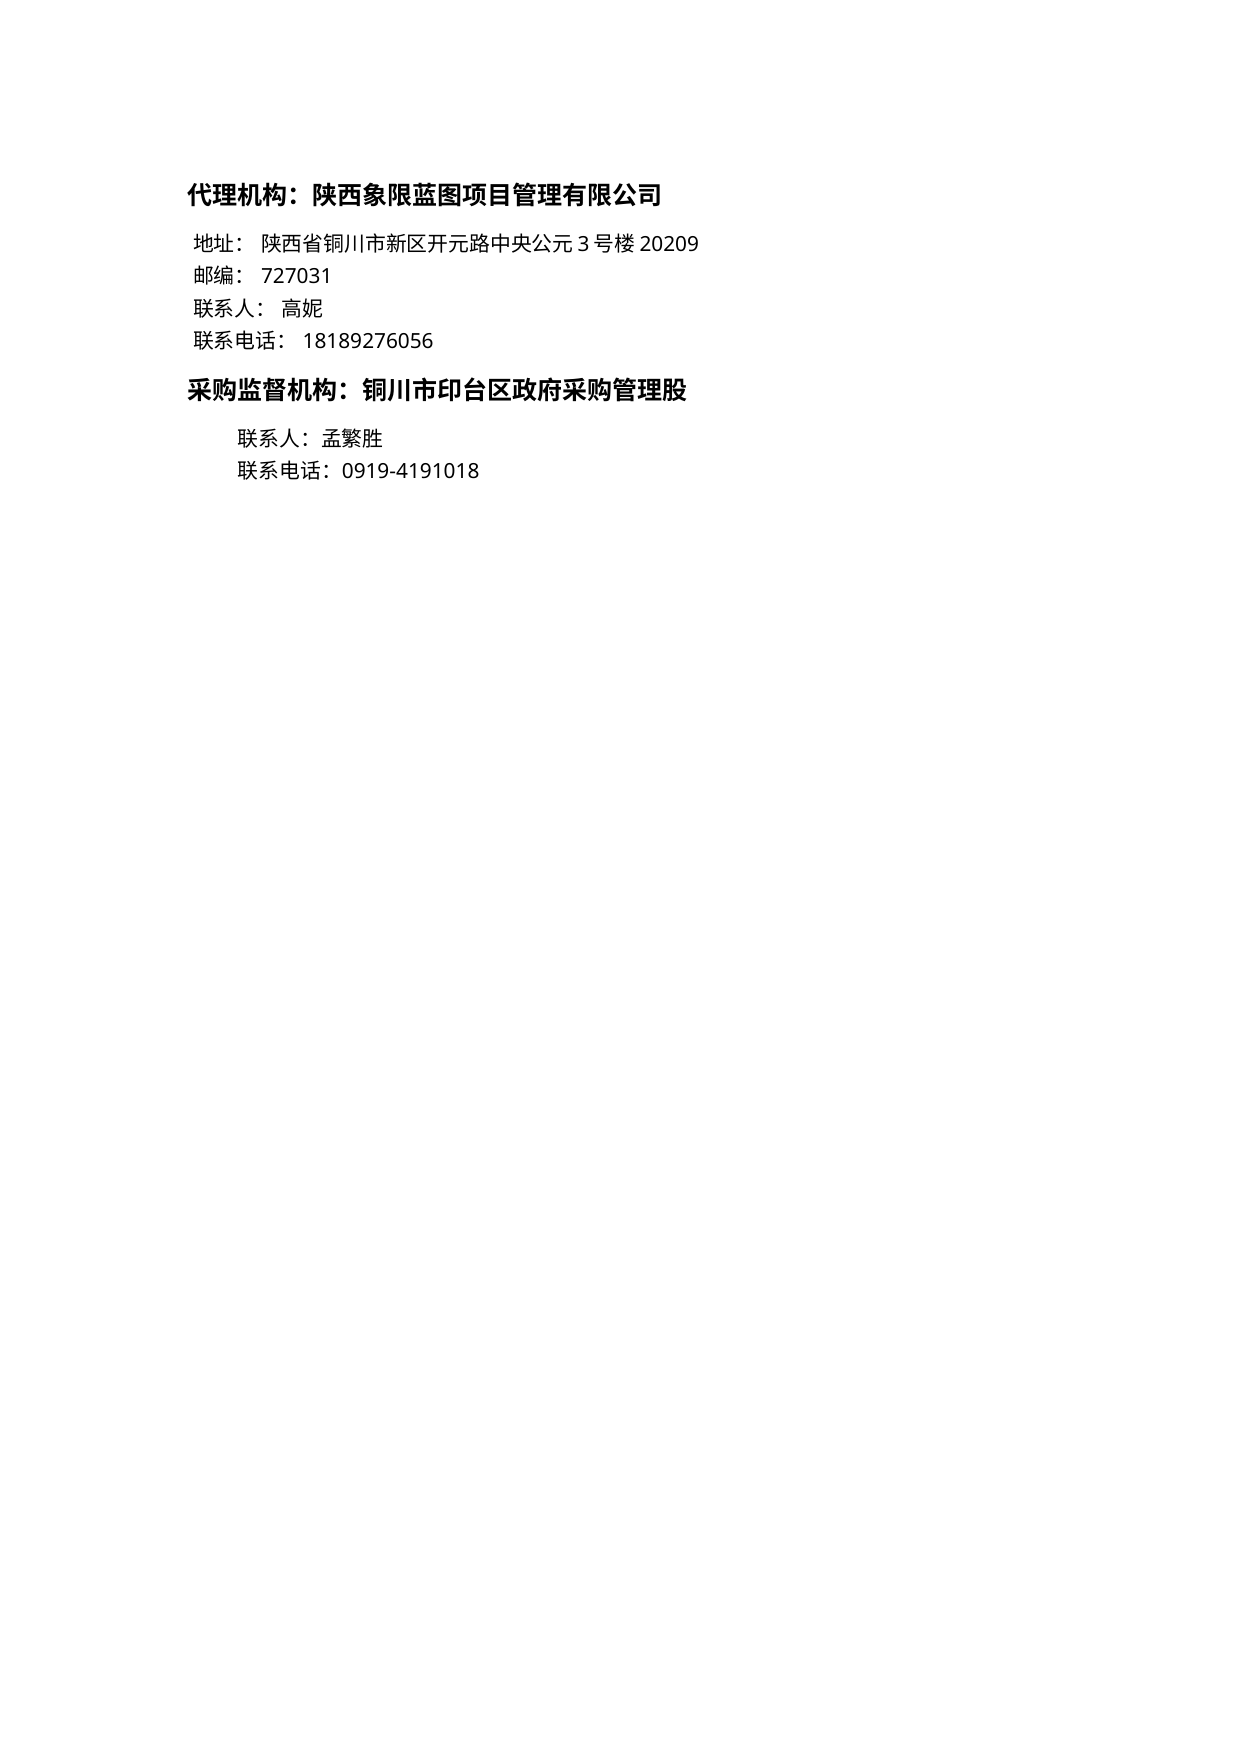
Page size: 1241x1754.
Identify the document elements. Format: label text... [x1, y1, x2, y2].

text 联系人：孟繁胜 [187, 422, 1053, 454]
text 联系电话： 18189276056 [187, 324, 1053, 357]
text 联系电话：0919-4191018 [187, 454, 1053, 487]
text 地址： 陕西省铜川市新区开元路中央公元3号楼20209 [187, 227, 1053, 259]
text 联系人： 高妮 [187, 292, 1053, 324]
text 代理机构：陕西象限蓝图项目管理有限公司 [187, 162, 1053, 227]
text 采购监督机构：铜川市印台区政府采购管理股 [187, 357, 1053, 422]
text 邮编： 727031 [187, 259, 1053, 292]
